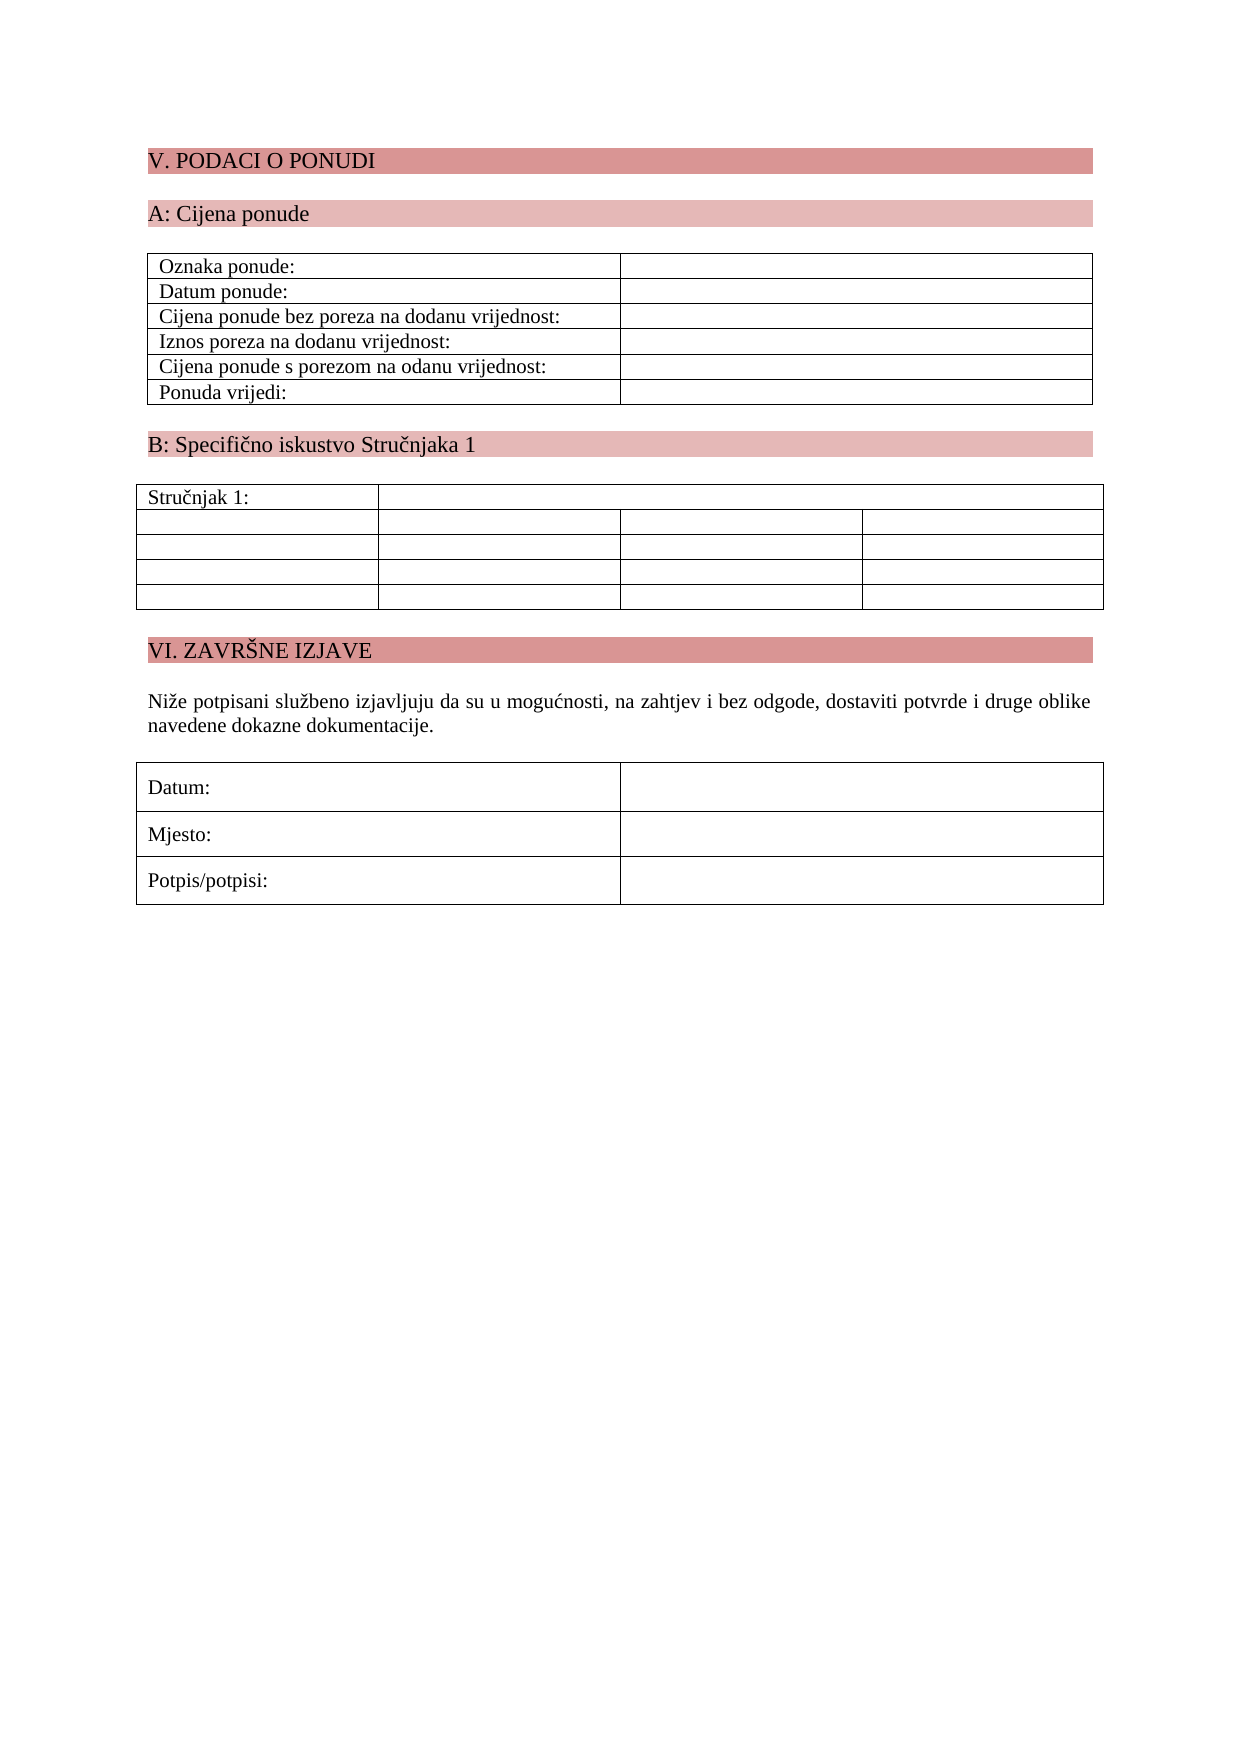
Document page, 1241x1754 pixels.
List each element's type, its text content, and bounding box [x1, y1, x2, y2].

table_cell Potpis/potpisi: [137, 857, 620, 903]
table_cell [863, 535, 1103, 559]
table_cell [621, 585, 862, 609]
table_cell Mjesto: [137, 812, 620, 856]
text A: Cijena ponude [148, 200, 1093, 227]
table_cell [621, 380, 1092, 404]
table_header [621, 763, 1103, 811]
table_cell [379, 560, 620, 584]
text Niže potpisani službeno izjavljuju da su u mogućnosti, na zahtjev i bez odgode, dostaviti potvrde i druge oblike navedene dokazne dokumentacije. [148, 689, 1093, 737]
text B: Specifično iskustvo Stručnjaka 1 [148, 431, 1093, 457]
table_cell [621, 510, 862, 534]
table_cell [379, 510, 620, 534]
text V. PODACI O PONUDI [148, 148, 1093, 174]
table_cell Cijena ponude s porezom na odanu vrijednost: [148, 355, 620, 378]
table_cell [621, 535, 862, 559]
table_header [379, 485, 1103, 509]
table_cell [137, 585, 378, 609]
table_cell [621, 304, 1092, 328]
table_header [621, 254, 1092, 278]
table_cell [379, 535, 620, 559]
table_cell [621, 279, 1092, 303]
table_header Datum: [137, 763, 620, 811]
table_header Oznaka ponude: [148, 254, 620, 278]
table_cell [137, 560, 378, 584]
table_cell Iznos poreza na dodanu vrijednost: [148, 329, 620, 353]
table_cell [863, 560, 1103, 584]
table_header Stručnjak 1: [137, 485, 378, 509]
table_cell [137, 510, 378, 534]
table_cell [621, 812, 1103, 856]
table_cell [621, 560, 862, 584]
table_cell [863, 510, 1103, 534]
table_cell [379, 585, 620, 609]
table_cell [137, 535, 378, 559]
text VI. ZAVRŠNE IZJAVE [148, 637, 1093, 663]
table_cell Datum ponude: [148, 279, 620, 303]
table_cell Cijena ponude bez poreza na dodanu vrijednost: [148, 304, 620, 328]
table_cell [621, 355, 1092, 378]
table_cell [863, 585, 1103, 609]
table_cell [621, 329, 1092, 353]
table_cell [621, 857, 1103, 903]
table_cell Ponuda vrijedi: [148, 380, 620, 404]
